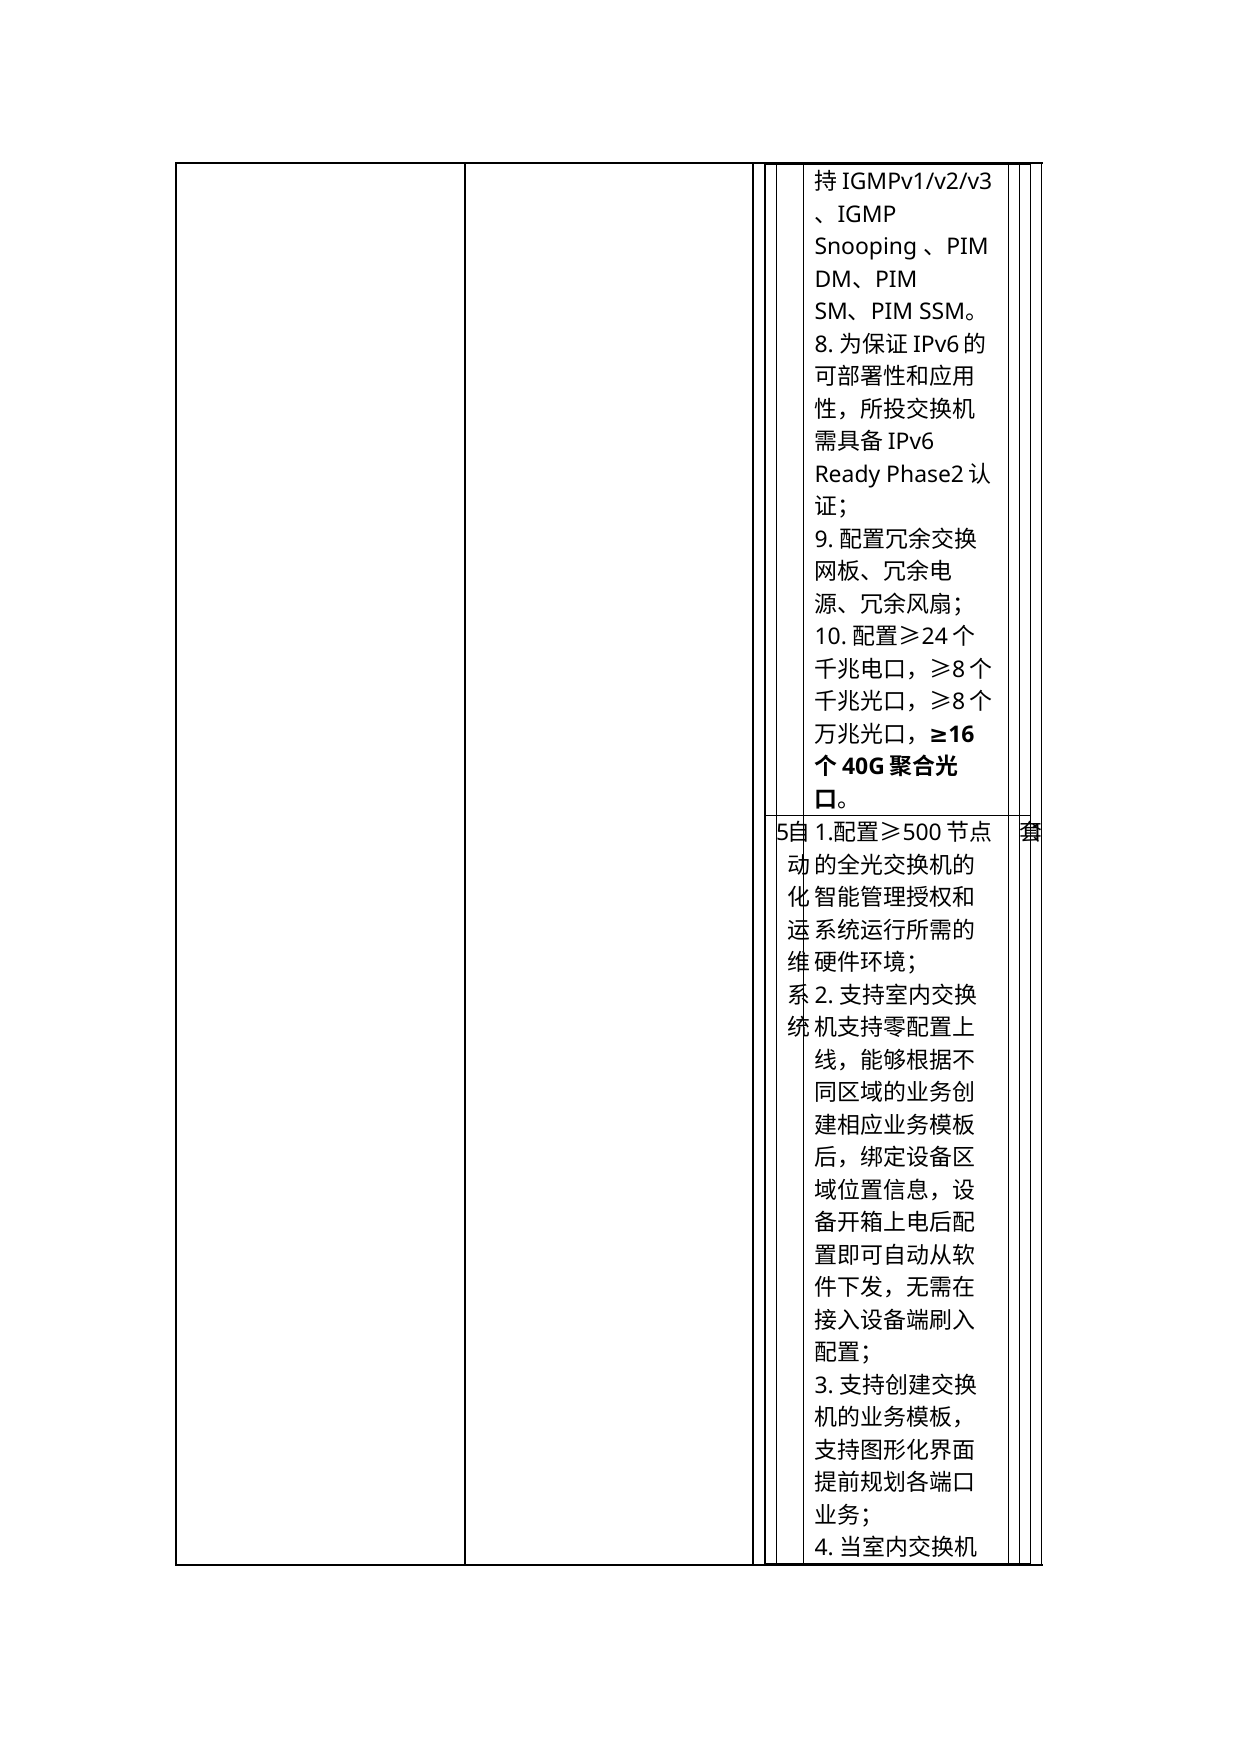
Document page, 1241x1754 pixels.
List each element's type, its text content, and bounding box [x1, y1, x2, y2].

table_cell [754, 164, 764, 1564]
table_cell [1020, 816, 1030, 829]
table_cell [777, 816, 803, 1563]
table_cell [766, 165, 776, 815]
table_cell [1009, 816, 1019, 1563]
table_cell 1 [177, 164, 464, 1564]
table_cell [1031, 164, 1041, 829]
table_cell [1020, 837, 1030, 1563]
table_cell [777, 165, 803, 815]
table_cell [1020, 165, 1030, 815]
table_cell [1009, 165, 1019, 815]
table_cell [1031, 837, 1041, 1564]
table_cell [804, 165, 1008, 815]
table_cell [466, 164, 752, 1564]
table_cell [766, 816, 776, 1563]
table_cell [804, 816, 1008, 1563]
